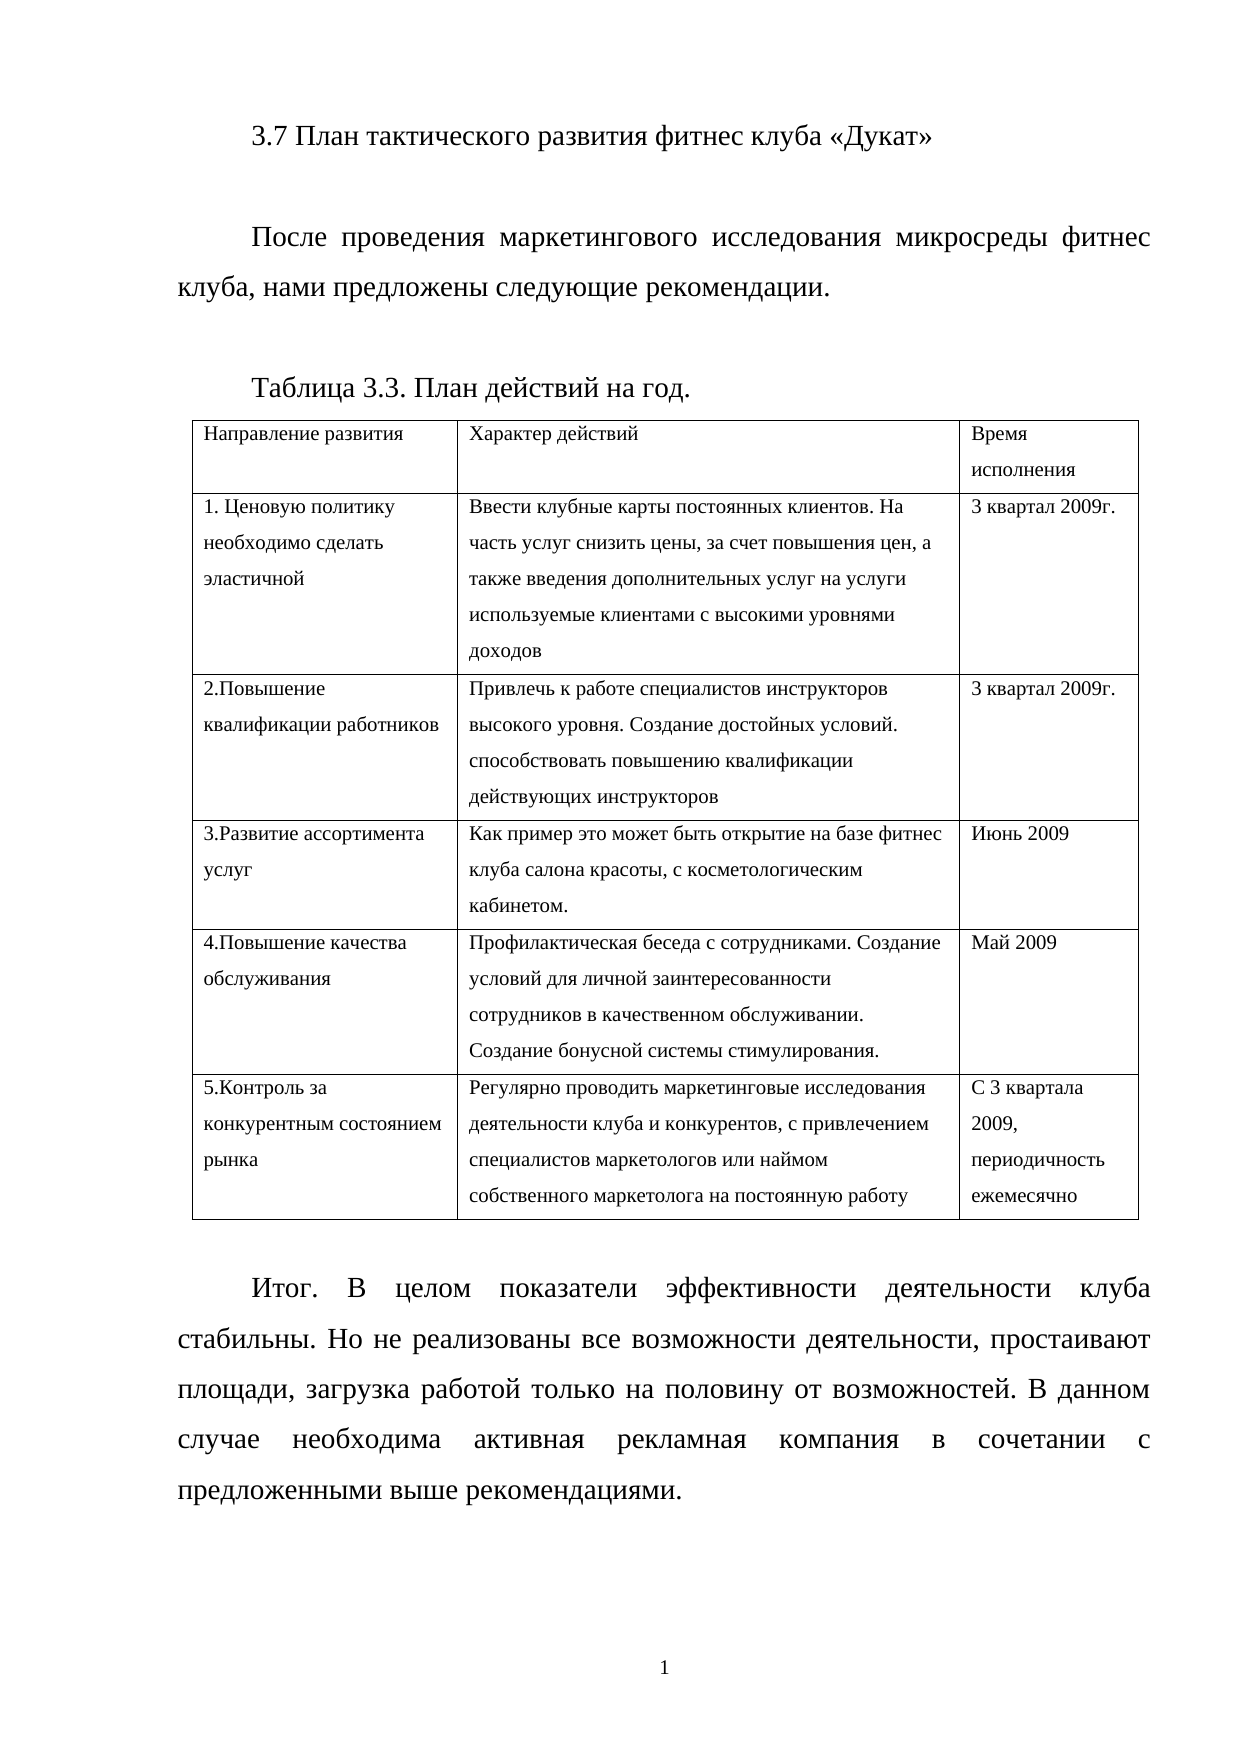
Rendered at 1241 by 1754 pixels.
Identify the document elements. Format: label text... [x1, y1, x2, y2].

table_header Характер действий [458, 421, 959, 493]
table_header Направление развития [193, 421, 457, 493]
table_cell 3 квартал 2009г. [960, 675, 1138, 819]
table_cell 2.Повышение квалификации работников [193, 675, 457, 819]
table_cell 5.Контроль за конкурентным состоянием рынка [193, 1075, 457, 1219]
table_cell Май 2009 [960, 930, 1138, 1074]
text 3.7 План тактического развития фитнес клуба «Дукат» [177, 118, 1152, 152]
table_header Время исполнения [960, 421, 1138, 493]
table_cell Июнь 2009 [960, 821, 1138, 929]
table_cell С 3 квартала 2009, периодичность ежемесячно [960, 1075, 1138, 1219]
table_cell 4.Повышение качества обслуживания [193, 930, 457, 1074]
text После проведения маркетингового исследования микросреды фитнес клуба, нами предложены следующие рекомендации. [177, 219, 1152, 303]
table_cell Регулярно проводить маркетинговые исследования деятельности клуба и конкурентов, с привлечением специалистов маркетологов или наймом собственного маркетолога на постоянную работу [458, 1075, 959, 1219]
text Таблица 3.3. План действий на год. [177, 370, 1152, 403]
table_cell 3 квартал 2009г. [960, 494, 1138, 674]
table_cell Как пример это может быть открытие на базе фитнес клуба салона красоты, с косметологическим кабинетом. [458, 821, 959, 929]
table_cell 1. Ценовую политику необходимо сделать эластичной [193, 494, 457, 674]
text Итог. В целом показатели эффективности деятельности клуба стабильны. Но не реализованы все возможности деятельности, простаивают площади, загрузка работой только на половину от возможностей. В данном случае необходима активная рекламная компания в сочетании с предложенными выше рекомендациями. [177, 1271, 1152, 1505]
table_cell Привлечь к работе специалистов инструкторов высокого уровня. Создание достойных условий. способствовать повышению квалификации действующих инструкторов [458, 675, 959, 819]
table_cell 3.Развитие ассортимента услуг [193, 821, 457, 929]
table_cell Профилактическая беседа с сотрудниками. Создание условий для личной заинтересованности сотрудников в качественном обслуживании. Создание бонусной системы стимулирования. [458, 930, 959, 1074]
table_cell Ввести клубные карты постоянных клиентов. На часть услуг снизить цены, за счет повышения цен, а также введения дополнительных услуг на услуги используемые клиентами с высокими уровнями доходов [458, 494, 959, 674]
